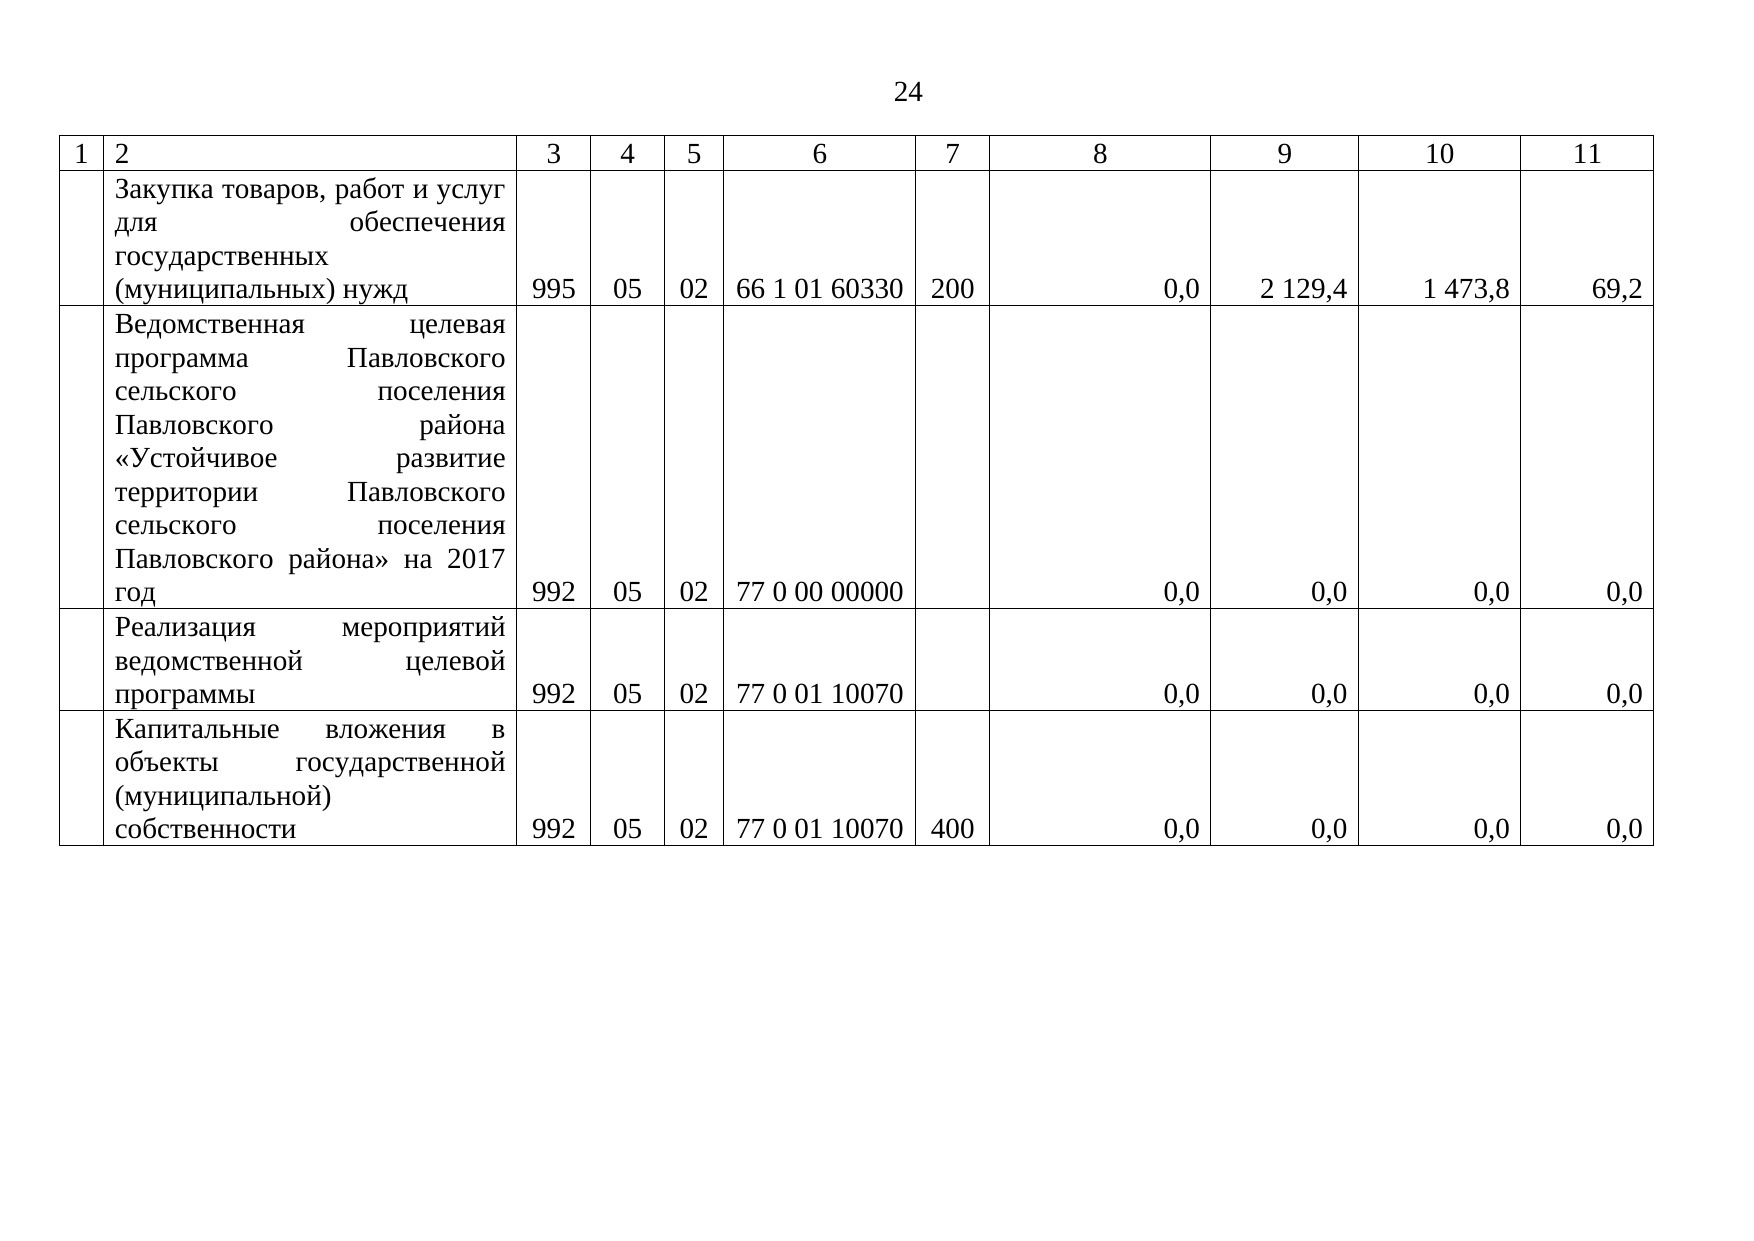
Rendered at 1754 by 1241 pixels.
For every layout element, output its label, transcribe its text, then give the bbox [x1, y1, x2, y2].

table_cell Ведомственная целевая программа Павловского сельского поселения Павловского района «Устойчивое развитие территории Павловского сельского поселения Павловского района» на 2017 год [104, 306, 516, 608]
table_cell 992 [517, 306, 590, 608]
table_cell [916, 609, 989, 710]
table_header 4 [591, 136, 664, 170]
table_cell 992 [517, 609, 590, 710]
table_header 6 [724, 136, 915, 170]
table_cell 2 129,4 [1211, 171, 1358, 305]
table_header 2 [104, 136, 516, 170]
table_cell 0,0 [1521, 711, 1653, 845]
table_cell 0,0 [1521, 609, 1653, 710]
table_cell Реализация мероприятий ведомственной целевой программы [104, 609, 516, 710]
table_cell 992 [517, 711, 590, 845]
table_cell 0,0 [1359, 711, 1520, 845]
table_header 7 [916, 136, 989, 170]
table_cell [916, 306, 989, 608]
table_cell 995 [517, 171, 590, 305]
table_cell 77 0 01 10070 [724, 711, 915, 845]
table_cell 66 1 01 60330 [724, 171, 915, 305]
table_cell 0,0 [990, 171, 1210, 305]
table_cell 69,2 [1521, 171, 1653, 305]
table_header 11 [1521, 136, 1653, 170]
table_cell 02 [665, 711, 723, 845]
table_cell 0,0 [1211, 306, 1358, 608]
table_cell 1 473,8 [1359, 171, 1520, 305]
table_cell 02 [665, 306, 723, 608]
table_cell 05 [591, 711, 664, 845]
table_header 9 [1211, 136, 1358, 170]
table_cell Капитальные вложения в объекты государственной (муниципальной) собственности [104, 711, 516, 845]
table_cell 05 [591, 609, 664, 710]
table_header 1 [60, 136, 103, 170]
table_cell 02 [665, 609, 723, 710]
table_header 5 [665, 136, 723, 170]
table_cell 0,0 [1521, 306, 1653, 608]
table_cell [60, 306, 103, 608]
table_cell 0,0 [1211, 609, 1358, 710]
table_cell 0,0 [1359, 306, 1520, 608]
table_cell 0,0 [990, 306, 1210, 608]
table_cell 02 [665, 171, 723, 305]
table_cell 0,0 [990, 711, 1210, 845]
table_header 3 [517, 136, 590, 170]
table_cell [104, 171, 516, 305]
table_cell 200 [916, 171, 989, 305]
table_cell 77 0 00 00000 [724, 306, 915, 608]
table_header 10 [1359, 136, 1520, 170]
table_cell 0,0 [990, 609, 1210, 710]
table_cell 0,0 [1211, 711, 1358, 845]
table_cell 77 0 01 10070 [724, 609, 915, 710]
table_cell 0,0 [1359, 609, 1520, 710]
table_header 8 [990, 136, 1210, 170]
table_cell [60, 711, 103, 845]
table_cell [60, 171, 103, 305]
table_cell [60, 609, 103, 710]
table_cell 400 [916, 711, 989, 845]
table_cell 05 [591, 171, 664, 305]
table_cell 05 [591, 306, 664, 608]
